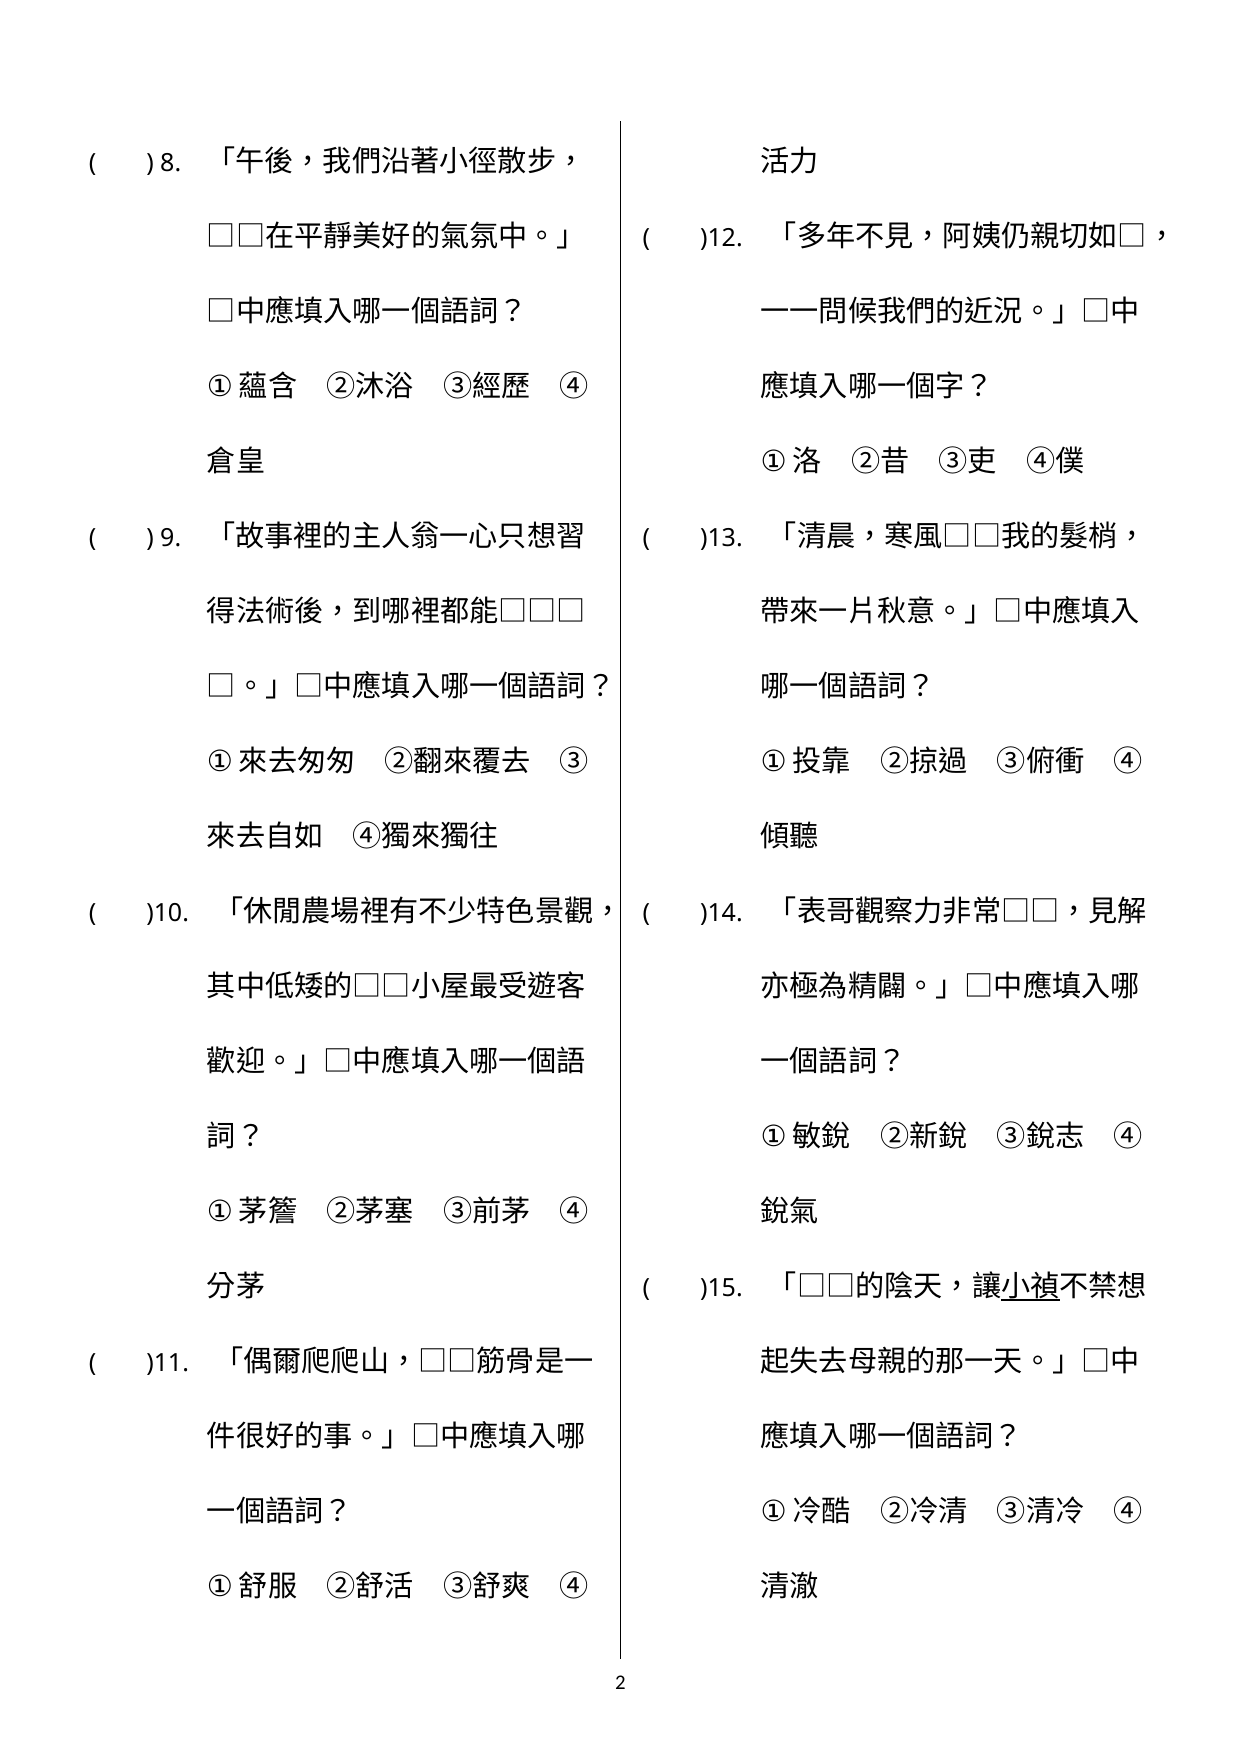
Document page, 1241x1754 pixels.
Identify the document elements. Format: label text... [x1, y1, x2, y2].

text ( )11. 「偶爾爬爬山，□□筋骨是一件很好的事。」□中應填入哪一個語詞？ ①舒服 ②舒活 ③舒爽 ④活力 [642, 121, 1152, 196]
text ( )15. 「□□的陰天，讓小禎不禁想起失去母親的那一天。」□中應填入哪一個語詞？ ①冷酷 ②冷清 ③清冷 ④清澈 [642, 1246, 1152, 1621]
text ( )13. 「清晨，寒風□□我的髮梢，帶來一片秋意。」□中應填入哪一個語詞？ ①投靠 ②掠過 ③俯衝 ④傾聽 [642, 496, 1152, 871]
text ( )14. 「表哥觀察力非常□□，見解亦極為精闢。」□中應填入哪一個語詞？ ①敏銳 ②新銳 ③銳志 ④銳氣 [642, 871, 1152, 1246]
text ( ) 9. 「故事裡的主人翁一心只想習得法術後，到哪裡都能□□□□。」□中應填入哪一個語詞？ ①來去匆匆 ②翻來覆去 ③來去自如 ④獨來獨往 [88, 496, 598, 871]
text ( )11. 「偶爾爬爬山，□□筋骨是一件很好的事。」□中應填入哪一個語詞？ ①舒服 ②舒活 ③舒爽 ④活力 [88, 1321, 598, 1621]
text ( )12. 「多年不見，阿姨仍親切如□，一一問候我們的近況。」□中應填入哪一個字？ ①洛 ②昔 ③吏 ④僕 [642, 196, 1152, 496]
text ( )10. 「休閒農場裡有不少特色景觀，其中低矮的□□小屋最受遊客歡迎。」□中應填入哪一個語詞？ ①茅簷 ②茅塞 ③前茅 ④分茅 [88, 871, 598, 1321]
text ( ) 8. 「午後，我們沿著小徑散步，□□在平靜美好的氣氛中。」□中應填入哪一個語詞？ ①蘊含 ②沐浴 ③經歷 ④倉皇 [88, 121, 598, 496]
